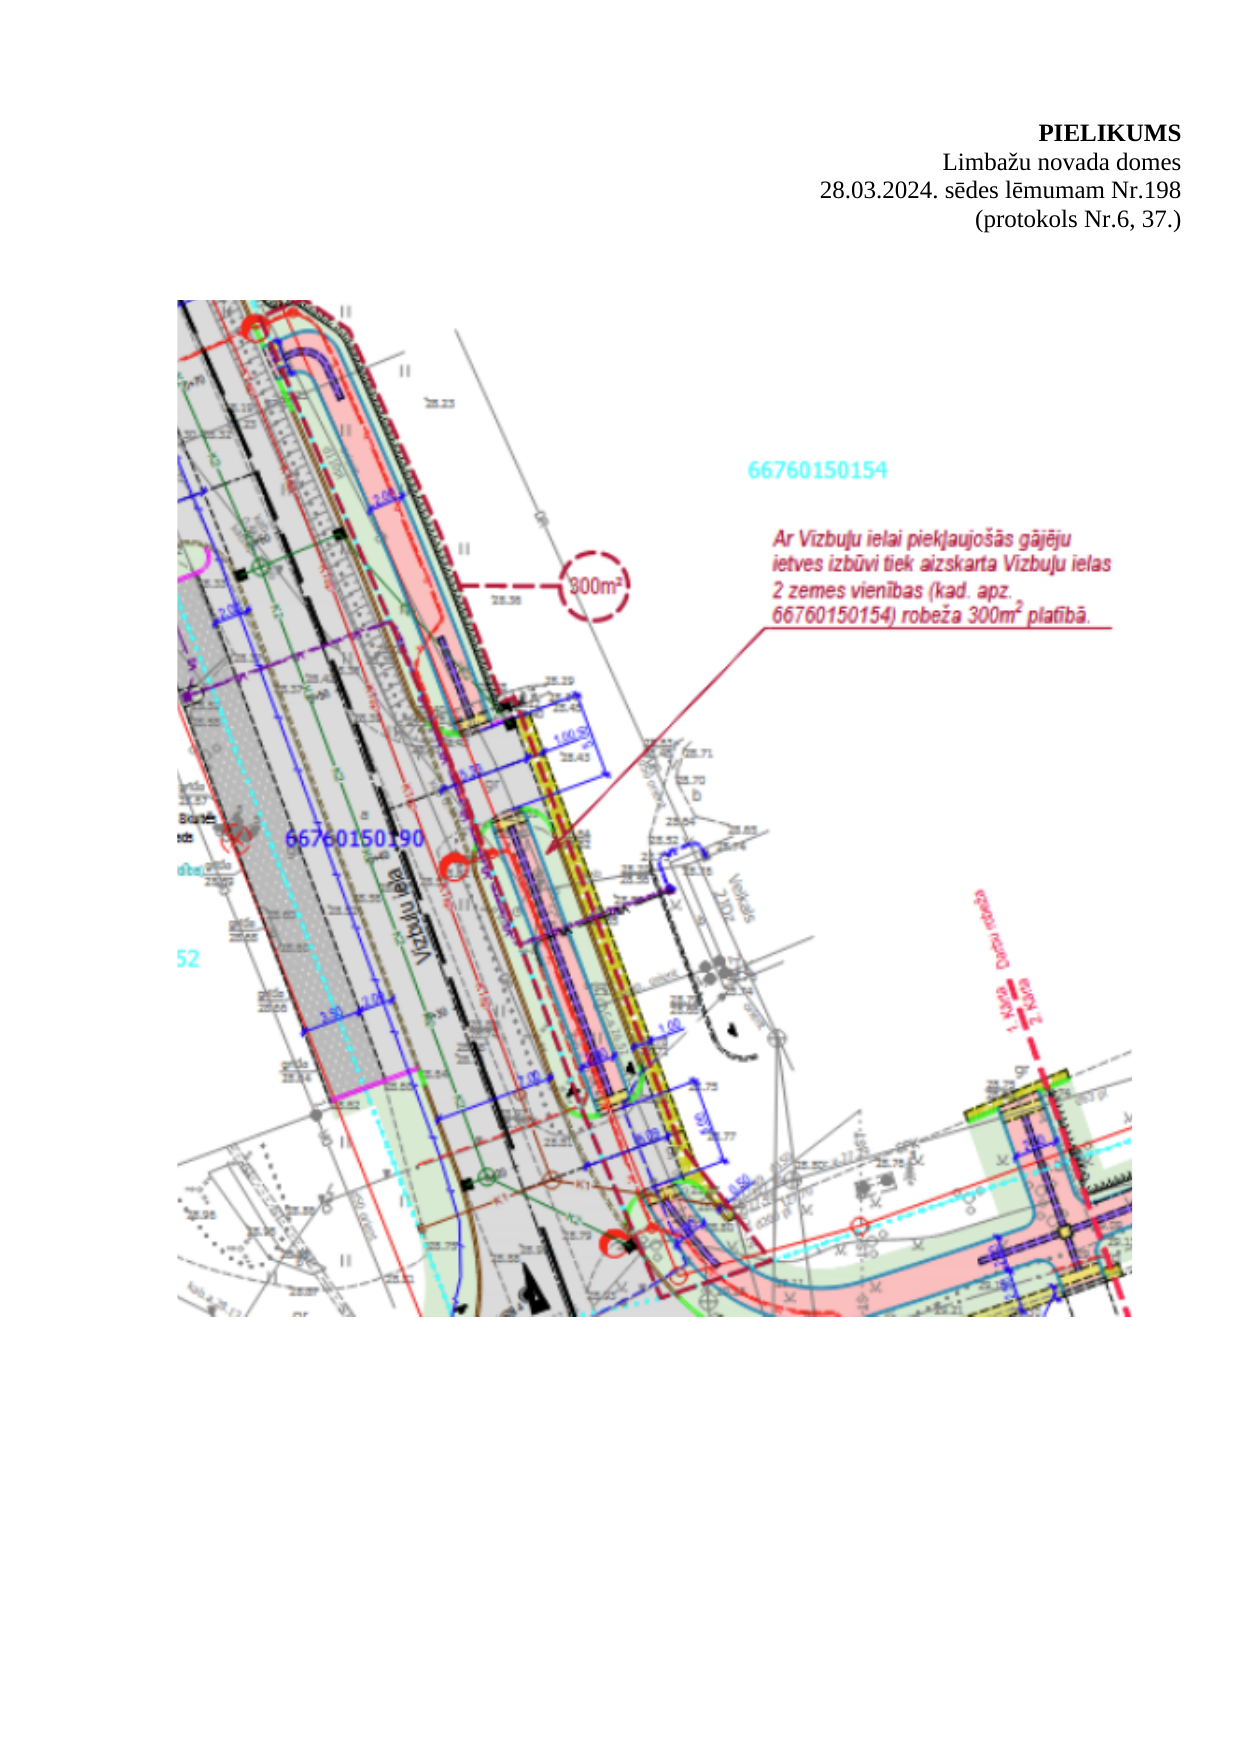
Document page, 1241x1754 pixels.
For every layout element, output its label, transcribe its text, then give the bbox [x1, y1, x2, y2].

picture [177, 300, 1133, 1317]
text PIELIKUMS [177, 118, 1181, 147]
text Limbažu novada domes [177, 147, 1181, 176]
text (protokols Nr.6, 37.) [177, 204, 1181, 233]
text 28.03.2024. sēdes lēmumam Nr.198 [177, 176, 1181, 204]
